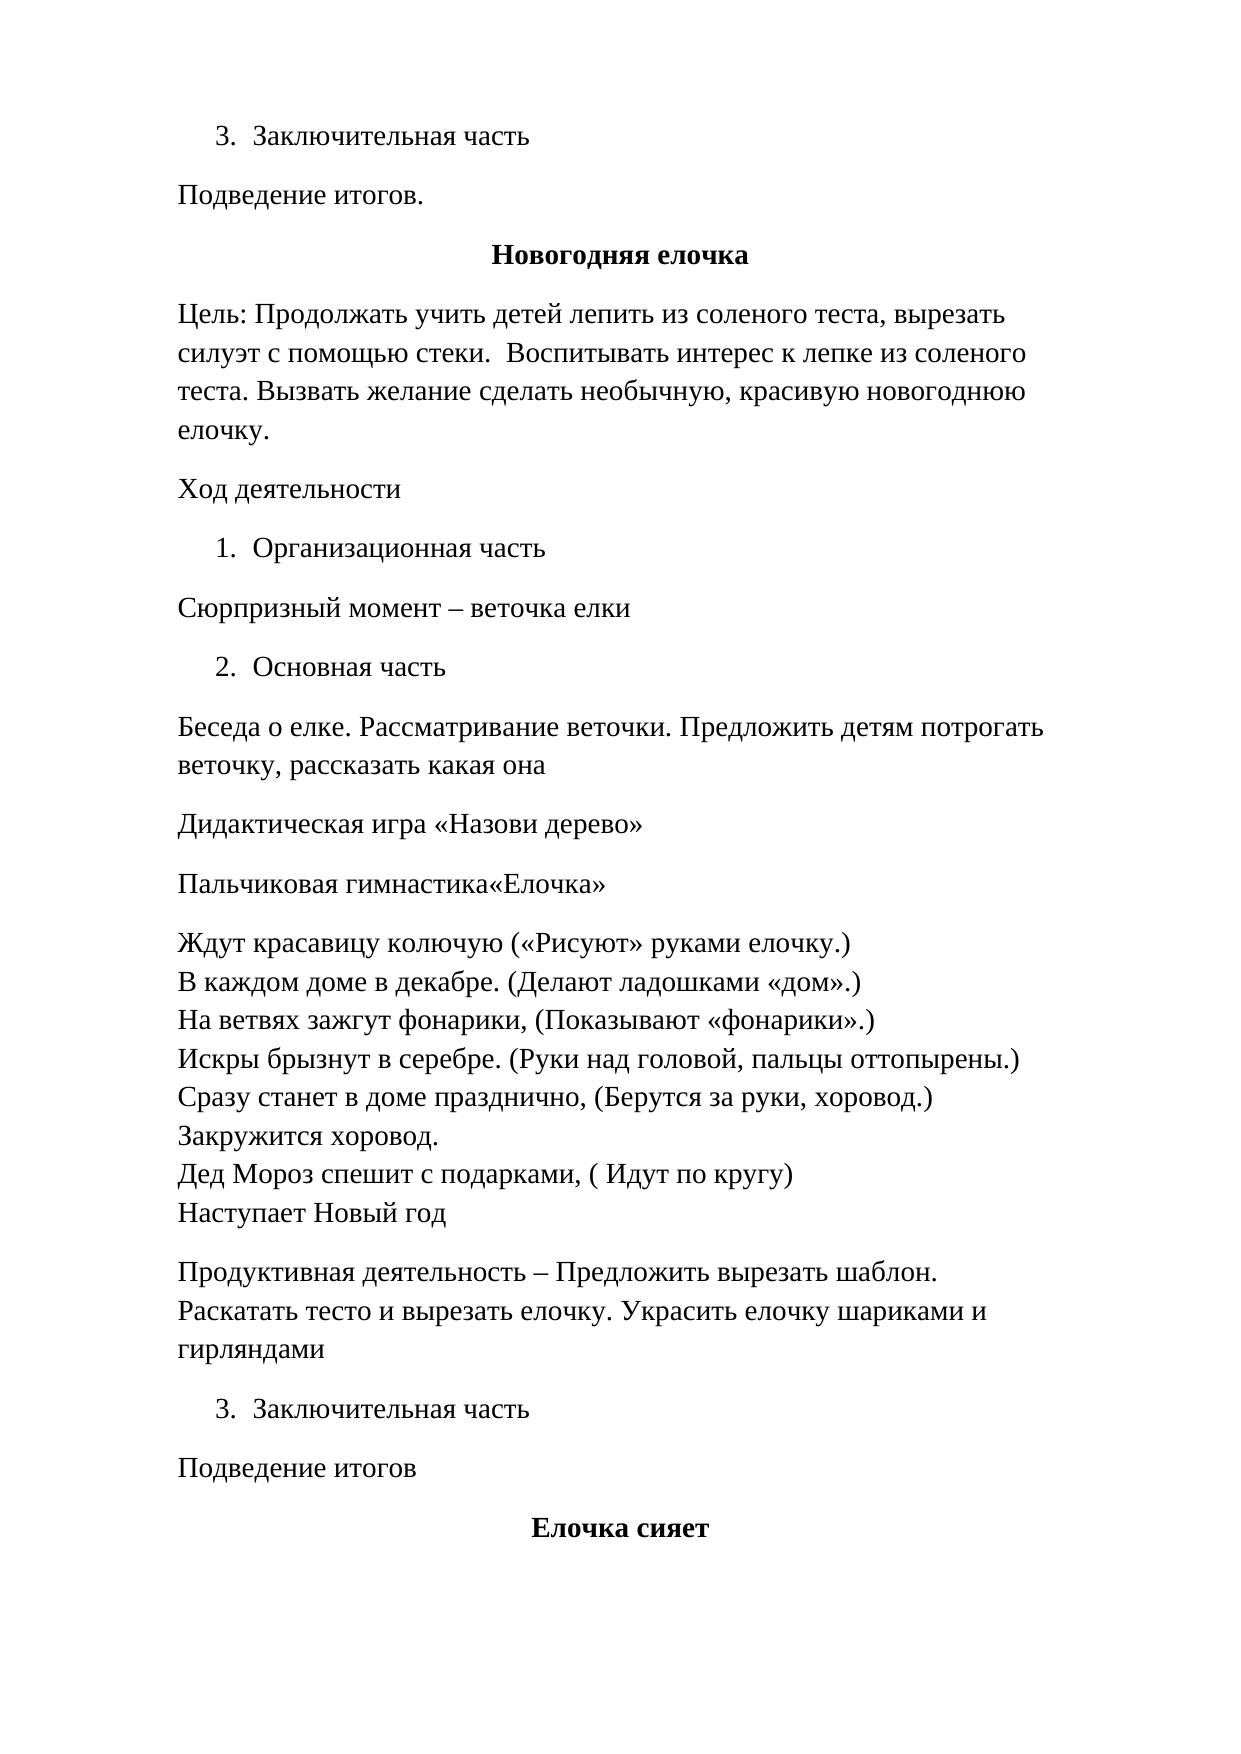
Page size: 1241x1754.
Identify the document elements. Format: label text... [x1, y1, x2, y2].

text На ветвях зажгут фонарики, (Показывают «фонарики».) [177, 1002, 1063, 1036]
list Организационная часть [215, 531, 1063, 564]
text Подведение итогов. [177, 177, 1063, 211]
text Искры брызнут в серебре. (Руки над головой, пальцы оттопырены.) [177, 1041, 1063, 1074]
list Заключительная часть [215, 1391, 1063, 1424]
text Закружится хоровод. [177, 1118, 1063, 1152]
text Новогодняя елочка [177, 237, 1063, 270]
list Заключительная часть [215, 118, 1063, 152]
text Продуктивная деятельность – Предложить вырезать шаблон. Раскатать тесто и вырезать елочку. Украсить елочку шариками и гирляндами [177, 1254, 1063, 1365]
text Беседа о елке. Рассматривание веточки. Предложить детям потрогать веточку, рассказать какая она [177, 709, 1063, 781]
list Основная часть [215, 649, 1063, 683]
text Ждут красавицу колючую («Рисуют» руками елочку.) [177, 925, 1063, 959]
text Дед Мороз спешит с подарками, ( Идут по кругу) [177, 1157, 1063, 1190]
text Пальчиковая гимнастика«Елочка» [177, 866, 1063, 899]
text Дидактическая игра «Назови дерево» [177, 807, 1063, 840]
text Сюрпризный момент – веточка елки [177, 590, 1063, 623]
text Подведение итогов [177, 1450, 1063, 1484]
text В каждом доме в декабре. (Делают ладошками «дом».) [177, 964, 1063, 997]
text Елочка сияет [177, 1510, 1063, 1543]
text Наступает Новый год [177, 1195, 1063, 1229]
text Ход деятельности [177, 471, 1063, 505]
text Цель: Продолжать учить детей лепить из соленого теста, вырезать силуэт с помощью стеки. Воспитывать интерес к лепке из соленого теста. Вызвать желание сделать необычную, красивую новогоднюю елочку. [177, 296, 1063, 445]
text Сразу станет в доме празднично, (Берутся за руки, хоровод.) [177, 1079, 1063, 1113]
